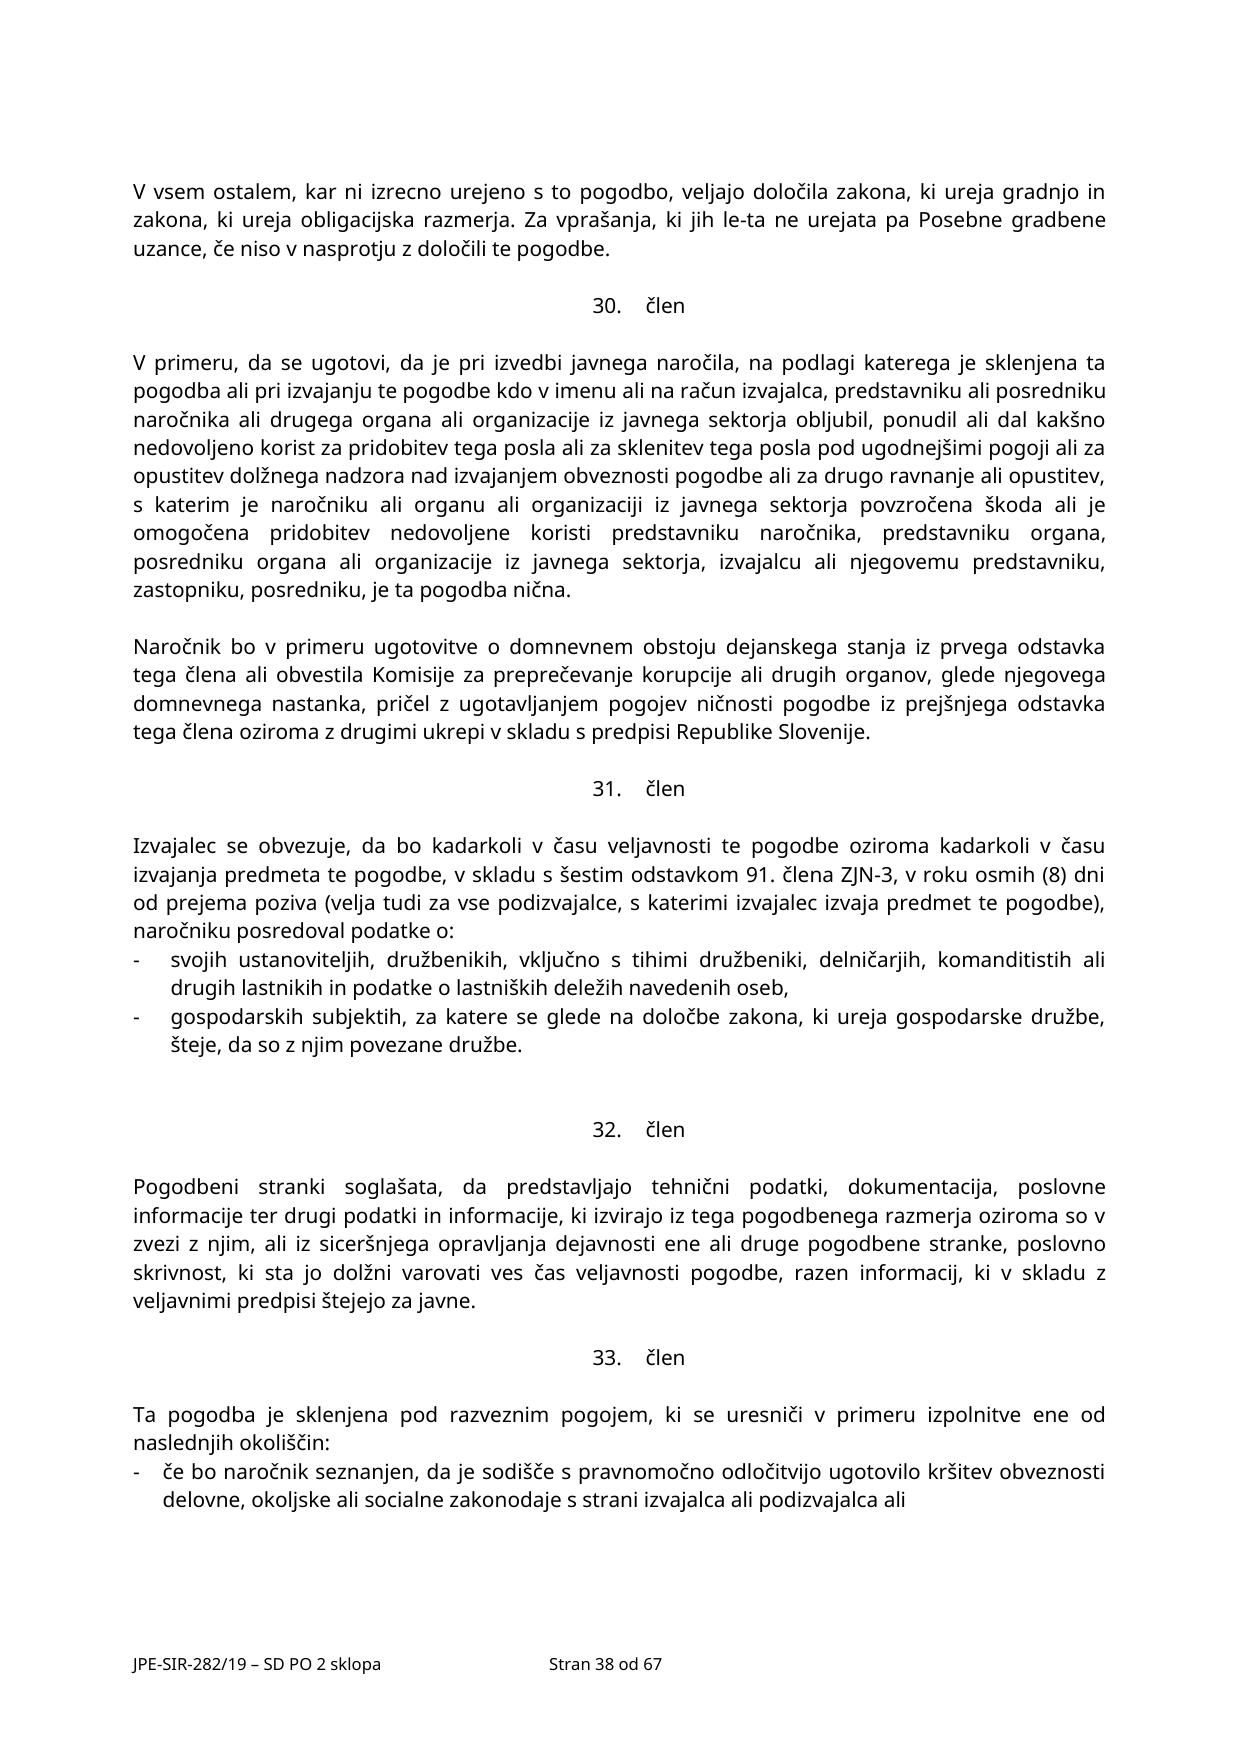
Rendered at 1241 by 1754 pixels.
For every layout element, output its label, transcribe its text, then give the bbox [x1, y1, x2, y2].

list člen [170, 774, 1107, 803]
list gospodarskih subjektih, za katere se glede na določbe zakona, ki ureja gospodarske družbe, šteje, da so z njim povezane družbe. [133, 1002, 1107, 1059]
text Izvajalec se obvezuje, da bo kadarkoli v času veljavnosti te pogodbe oziroma kadarkoli v času izvajanja predmeta te pogodbe, v skladu s šestim odstavkom 91. člena ZJN-3, v roku osmih (8) dni od prejema poziva (velja tudi za vse podizvajalce, s katerimi izvajalec izvaja predmet te pogodbe), naročniku posredoval podatke o: [133, 831, 1107, 945]
list člen [170, 1116, 1107, 1144]
text V primeru, da se ugotovi, da je pri izvedbi javnega naročila, na podlagi katerega je sklenjena ta pogodba ali pri izvajanju te pogodbe kdo v imenu ali na račun izvajalca, predstavniku ali posredniku naročnika ali drugega organa ali organizacije iz javnega sektorja obljubil, ponudil ali dal kakšno nedovoljeno korist za pridobitev tega posla ali za sklenitev tega posla pod ugodnejšimi pogoji ali za opustitev dolžnega nadzora nad izvajanjem obveznosti pogodbe ali za drugo ravnanje ali opustitev, s katerim je naročniku ali organu ali organizaciji iz javnega sektorja povzročena škoda ali je omogočena pridobitev nedovoljene koristi predstavniku naročnika, predstavniku organa, posredniku organa ali organizacije iz javnega sektorja, izvajalcu ali njegovemu predstavniku, zastopniku, posredniku, je ta pogodba nična. [133, 348, 1107, 604]
list če bo naročnik seznanjen, da je sodišče s pravnomočno odločitvijo ugotovilo kršitev obveznosti delovne, okoljske ali socialne zakonodaje s strani izvajalca ali podizvajalca ali [133, 1457, 1107, 1514]
text Pogodbeni stranki soglašata, da predstavljajo tehnični podatki, dokumentacija, poslovne informacije ter drugi podatki in informacije, ki izvirajo iz tega pogodbenega razmerja oziroma so v zvezi z njim, ali iz siceršnjega opravljanja dejavnosti ene ali druge pogodbene stranke, poslovno skrivnost, ki sta jo dolžni varovati ves čas veljavnosti pogodbe, razen informacij, ki v skladu z veljavnimi predpisi štejejo za javne. [133, 1172, 1107, 1315]
text Naročnik bo v primeru ugotovitve o domnevnem obstoju dejanskega stanja iz prvega odstavka tega člena ali obvestila Komisije za preprečevanje korupcije ali drugih organov, glede njegovega domnevnega nastanka, pričel z ugotavljanjem pogojev ničnosti pogodbe iz prejšnjega odstavka tega člena oziroma z drugimi ukrepi v skladu s predpisi Republike Slovenije. [133, 632, 1107, 746]
text V vsem ostalem, kar ni izrecno urejeno s to pogodbo, veljajo določila zakona, ki ureja gradnjo in zakona, ki ureja obligacijska razmerja. Za vprašanja, ki jih le-ta ne urejata pa Posebne gradbene uzance, če niso v nasprotju z določili te pogodbe. [133, 177, 1107, 262]
list člen [170, 1343, 1107, 1372]
list svojih ustanoviteljih, družbenikih, vključno s tihimi družbeniki, delničarjih, komanditistih ali drugih lastnikih in podatke o lastniških deležih navedenih oseb, [133, 945, 1107, 1002]
list člen [170, 291, 1107, 319]
text Ta pogodba je sklenjena pod razveznim pogojem, ki se uresniči v primeru izpolnitve ene od naslednjih okoliščin: [133, 1400, 1107, 1457]
